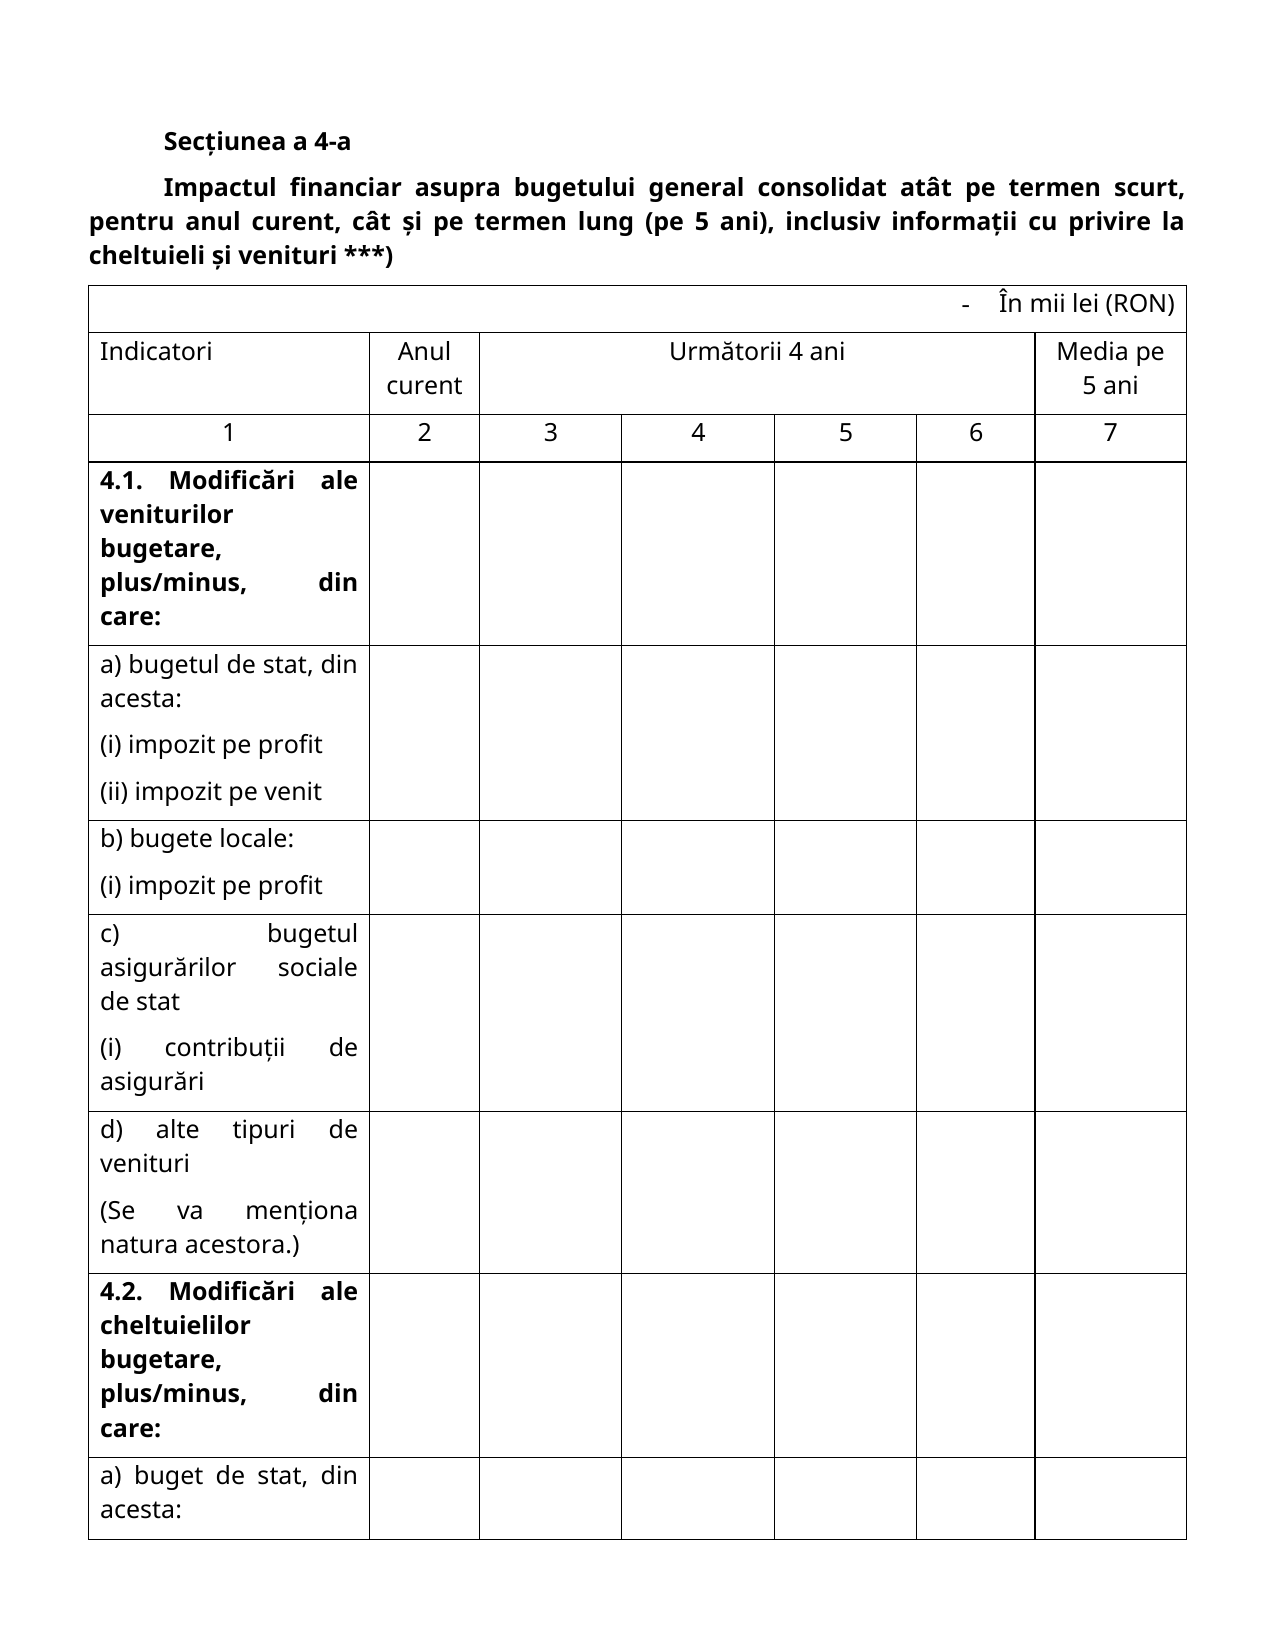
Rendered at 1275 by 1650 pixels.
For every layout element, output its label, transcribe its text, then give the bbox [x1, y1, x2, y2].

table_cell [480, 821, 621, 914]
table_cell [775, 463, 916, 645]
table_cell [1036, 1274, 1186, 1457]
table_cell b) bugete locale: (i) impozit pe profit [89, 821, 369, 914]
table_cell [622, 915, 774, 1111]
table_cell Anul curent [370, 333, 479, 414]
table_cell [480, 1112, 621, 1273]
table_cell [89, 1458, 369, 1538]
table_cell 4 [622, 415, 774, 461]
table_cell 5 [775, 415, 916, 461]
table_cell [370, 463, 479, 645]
table_cell 2 [370, 415, 479, 461]
table_cell 7 [1036, 415, 1186, 461]
table_cell [775, 821, 916, 914]
table_cell [917, 1458, 1034, 1538]
table_cell [480, 646, 621, 820]
table_cell [370, 646, 479, 820]
table_cell [370, 1458, 479, 1538]
table_cell [370, 1112, 479, 1273]
table_cell [622, 821, 774, 914]
table_cell [775, 915, 916, 1111]
table_cell [917, 646, 1034, 820]
table_cell 3 [480, 415, 621, 461]
table_cell [370, 821, 479, 914]
table_cell 6 [917, 415, 1034, 461]
table_cell [622, 463, 774, 645]
table_cell [1036, 646, 1186, 820]
table_cell [370, 1274, 479, 1457]
table_cell Indicatori [89, 333, 369, 414]
table_cell a) bugetul de stat, din acesta: (i) impozit pe profit (ii) impozit pe venit [89, 646, 369, 820]
table_cell Media pe 5 ani [1036, 333, 1186, 414]
table_cell [917, 915, 1034, 1111]
table_cell [622, 1112, 774, 1273]
table_cell 4.1. Modificări ale veniturilor bugetare, plus/minus, din care: [89, 463, 369, 645]
table_cell [775, 646, 916, 820]
table_cell c) bugetul asigurărilor sociale de stat (i) contribuţii de asigurări [89, 915, 369, 1111]
table_cell [775, 1112, 916, 1273]
table_cell [775, 1274, 916, 1457]
text Secţiunea a 4-a [89, 123, 1186, 157]
table_cell [917, 463, 1034, 645]
table_cell [917, 1112, 1034, 1273]
table_cell [917, 821, 1034, 914]
table_cell [775, 1458, 916, 1538]
table_header În mii lei (RON) [89, 286, 1186, 332]
table_cell [622, 1274, 774, 1457]
table_cell [622, 646, 774, 820]
table_cell [1036, 1112, 1186, 1273]
table_cell [480, 915, 621, 1111]
table_cell [1036, 463, 1186, 645]
table_cell [1036, 915, 1186, 1111]
table_cell [370, 915, 479, 1111]
table_cell Următorii 4 ani [480, 333, 1034, 414]
text Impactul financiar asupra bugetului general consolidat atât pe termen scurt, pentru anul curent, cât şi pe termen lung (pe 5 ani), inclusiv informații cu privire la cheltuieli și venituri ***) [89, 170, 1186, 272]
table_cell 4.2. Modificări ale cheltuielilor bugetare, plus/minus, din care: [89, 1274, 369, 1457]
table_cell [480, 1458, 621, 1538]
table_cell [917, 1274, 1034, 1457]
table_cell [1036, 1458, 1186, 1538]
table_cell [480, 463, 621, 645]
table_cell [480, 1274, 621, 1457]
table_cell [1036, 821, 1186, 914]
table_cell [622, 1458, 774, 1538]
table_cell d) alte tipuri de venituri (Se va menționa natura acestora.) [89, 1112, 369, 1273]
table_cell 1 [89, 415, 369, 461]
